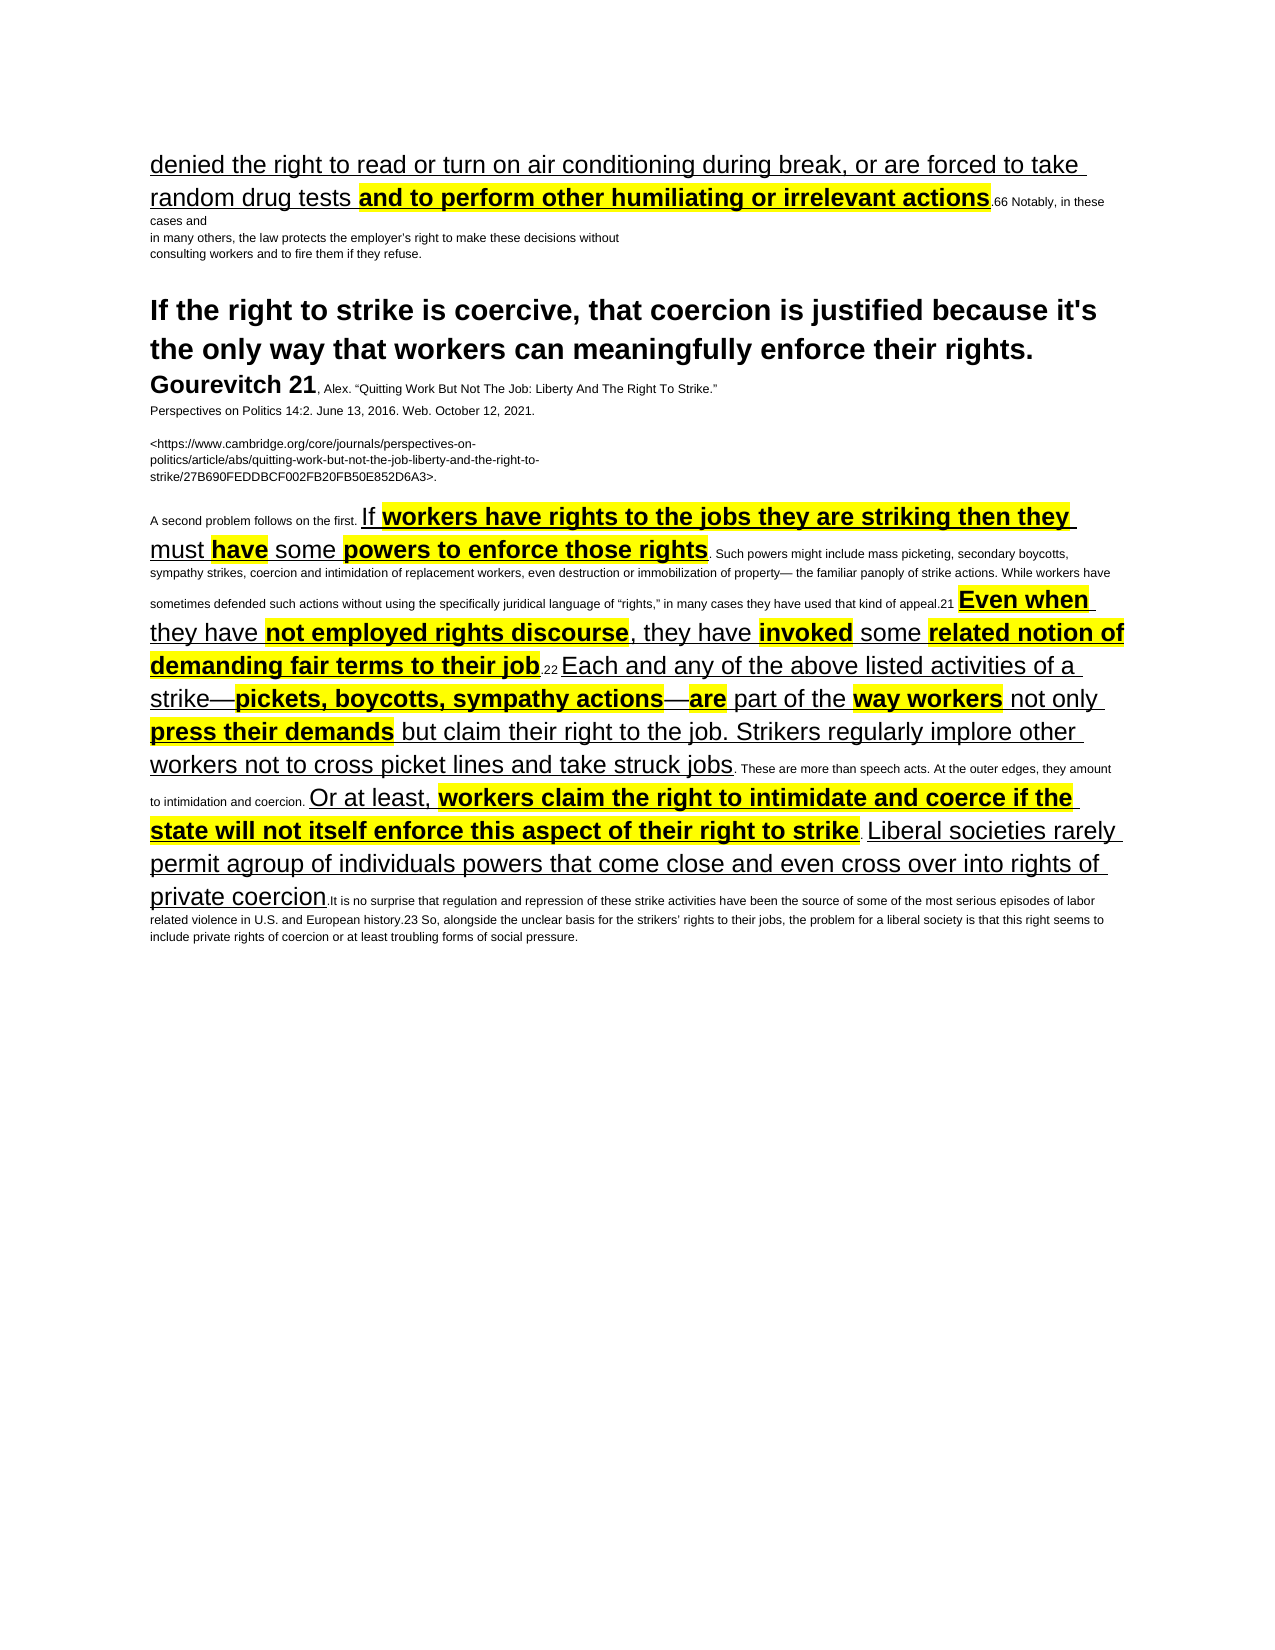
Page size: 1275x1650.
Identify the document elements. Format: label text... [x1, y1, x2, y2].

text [150, 150, 1125, 228]
text consulting workers and to fire them if they refuse. [150, 247, 1125, 261]
text strike/27B690FEDDBCF002FB20FB50E852D6A3>. [150, 469, 1125, 484]
text the only way that workers can meaningfully enforce their rights. [150, 332, 1125, 366]
text <https://www.cambridge.org/core/journals/perspectives-on- [150, 436, 1125, 451]
text politics/article/abs/quitting-work-but-not-the-job-liberty-and-the-right-to- [150, 453, 1125, 467]
text Perspectives on Politics 14:2. June 13, 2016. Web. October 12, 2021. [150, 403, 1125, 418]
text Gourevitch 21, Alex. “Quitting Work But Not The Job: Liberty And The Right To Strike.” [150, 371, 1125, 399]
text in many others, the law protects the employer’s right to make these decisions without [150, 230, 1125, 245]
text A second problem follows on the first. If workers have rights to the jobs they are striking then they must have some powers to enforce those rights. Such powers might include mass picketing, secondary boycotts, sympathy strikes, coercion and intimidation of replacement workers, even destruction or immobilization of property— the familiar panoply of strike actions. While workers have sometimes defended such actions without using the specifically juridical language of “rights,” in many cases they have used that kind of appeal.21 Even when they have not employed rights discourse, they have invoked some related notion of demanding fair terms to their job.22 Each and any of the above listed activities of a strike—pickets, boycotts, sympathy actions—are part of the way workers not only press their demands but claim their right to the job. Strikers regularly implore other workers not to cross picket lines and take struck jobs. These are more than speech acts. At the outer edges, they amount to intimidation and coercion. Or at least, workers claim the right to intimidate and coerce if the state will not itself enforce this aspect of their right to strike. Liberal societies rarely permit agroup of individuals powers that come close and even cross over into rights of private coercion.It is no surprise that regulation and repression of these strike activities have been the source of some of the most serious episodes of labor related violence in U.S. and European history.23 So, alongside the unclear basis for the strikers’ rights to their jobs, the problem for a liberal society is that this right seems to include private rights of coercion or at least troubling forms of social pressure. [150, 502, 1125, 944]
text If the right to strike is coercive, that coercion is justified because it's [150, 293, 1125, 327]
